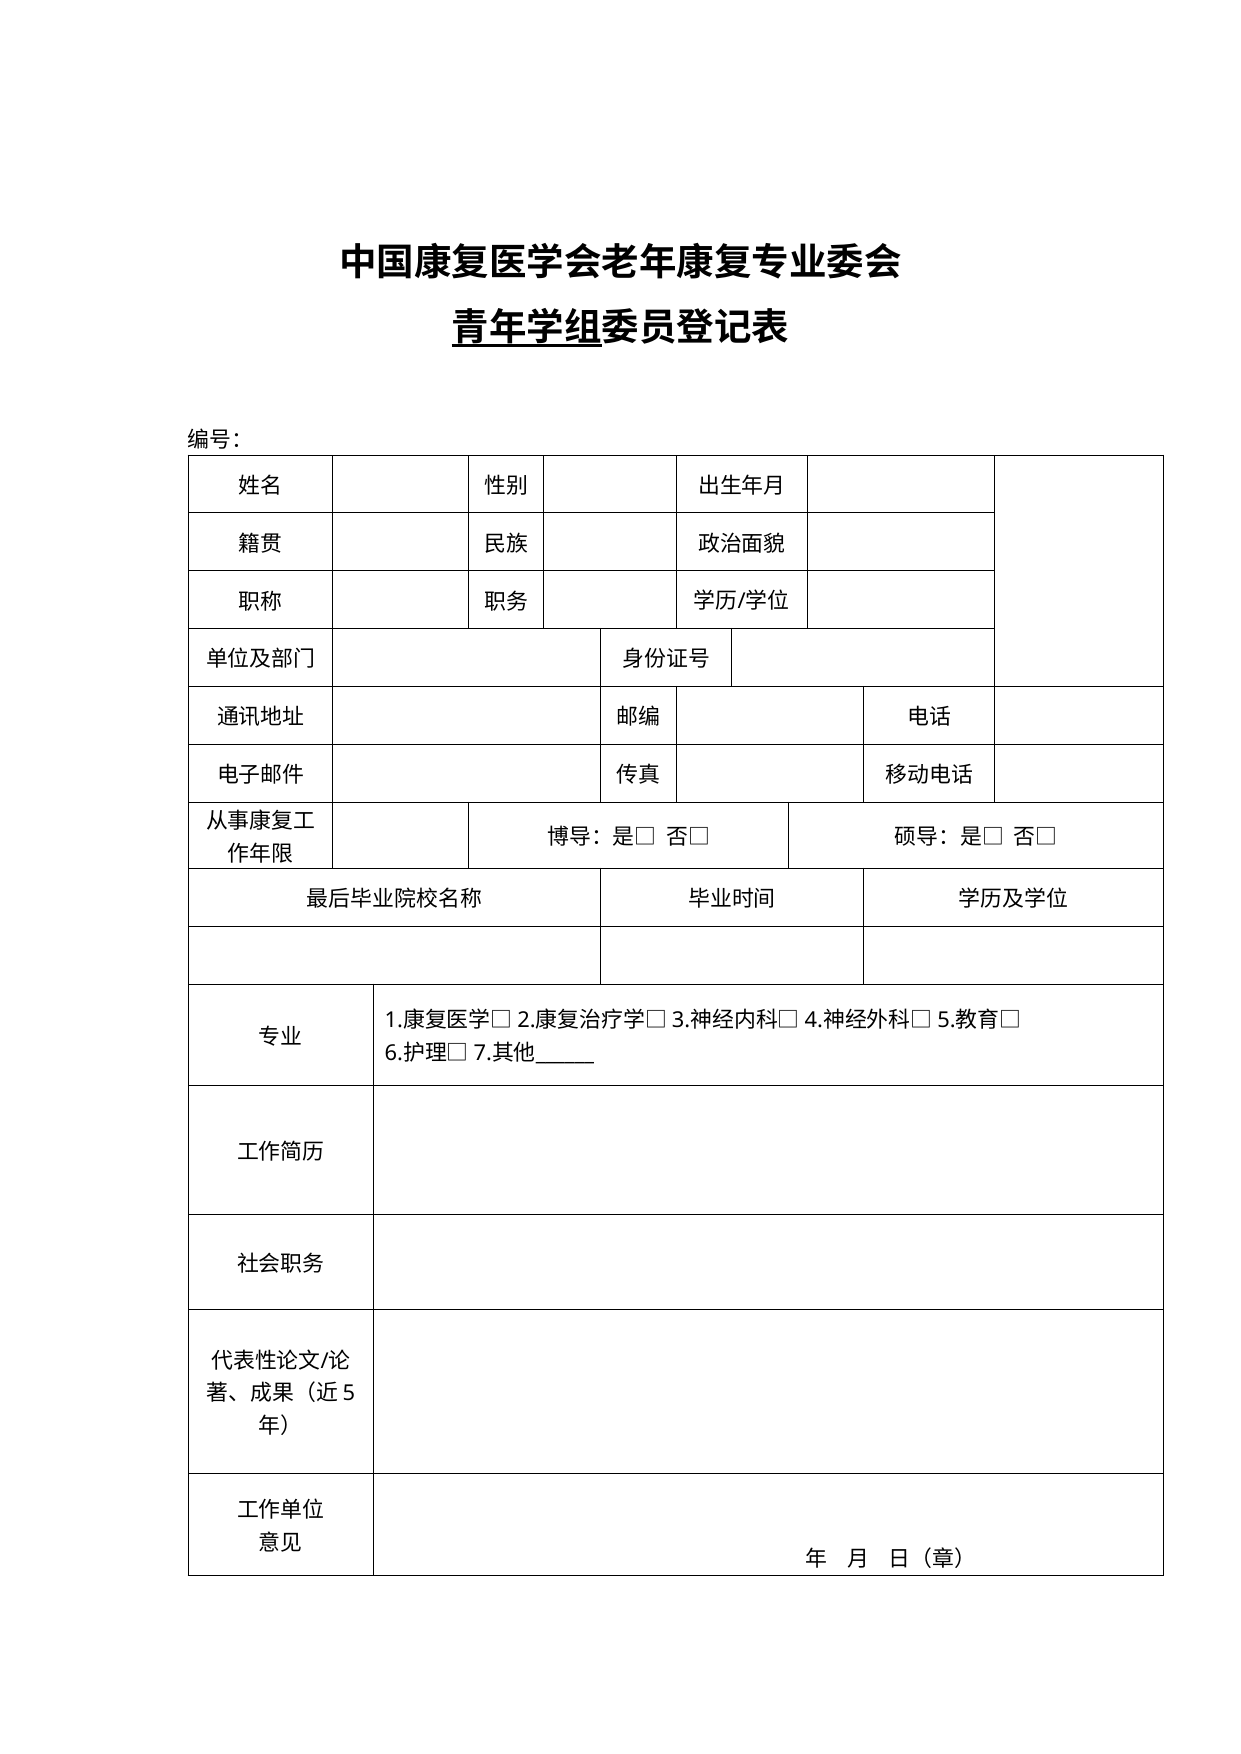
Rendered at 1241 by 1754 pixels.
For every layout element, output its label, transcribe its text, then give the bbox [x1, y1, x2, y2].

table_cell 毕业时间 [601, 869, 863, 926]
table_cell [544, 571, 676, 628]
table_cell 政治面貌 [677, 513, 807, 570]
table_cell [601, 927, 863, 983]
table_cell 代表性论文/论著、成果（近5年） [189, 1310, 373, 1473]
table_cell 专业 [189, 985, 373, 1085]
table_cell [374, 1215, 1163, 1309]
table_cell 移动电话 [864, 745, 994, 802]
table_header [808, 456, 994, 512]
text 中国康复医学会老年康复专业委会 [187, 227, 1053, 292]
table_cell 传真 [601, 745, 676, 802]
table_cell [808, 513, 994, 570]
table_cell [374, 1310, 1163, 1473]
table_cell 电话 [864, 687, 994, 744]
table_cell 硕导：是□ 否□ [789, 803, 1163, 868]
table_cell [677, 687, 863, 744]
table_cell 工作简历 [189, 1086, 373, 1214]
table_cell 1.康复医学□ 2.康复治疗学□ 3.神经内科□ 4.神经外科□ 5.教育□ 6.护理□ 7.其他______ [374, 985, 1163, 1085]
table_header [995, 456, 1163, 686]
table_cell [189, 927, 600, 983]
table_cell 年 月 日（章） [374, 1474, 1163, 1575]
table_cell [864, 927, 1163, 983]
table_cell [333, 687, 600, 744]
table_cell [333, 629, 600, 686]
table_cell [333, 803, 468, 868]
table_cell [995, 687, 1163, 744]
table_header [544, 456, 676, 512]
table_cell 学历及学位 [864, 869, 1163, 926]
table_cell 单位及部门 [189, 629, 332, 686]
table_cell 工作单位 意见 [189, 1474, 373, 1575]
table_cell [333, 513, 468, 570]
table_cell 籍贯 [189, 513, 332, 570]
table_header 性别 [469, 456, 543, 512]
table_cell [995, 745, 1163, 802]
table_cell 通讯地址 [189, 687, 332, 744]
table_cell [677, 745, 863, 802]
table_cell 学历/学位 [677, 571, 807, 628]
table_header 出生年月 [677, 456, 807, 512]
table_cell [544, 513, 676, 570]
table_header [333, 456, 468, 512]
table_cell [374, 1086, 1163, 1214]
table_cell 电子邮件 [189, 745, 332, 802]
text 编号： [187, 422, 1053, 454]
table_cell 职务 [469, 571, 543, 628]
table_cell 身份证号 [601, 629, 731, 686]
table_cell 职称 [189, 571, 332, 628]
table_cell 民族 [469, 513, 543, 570]
table_cell 从事康复工作年限 [189, 803, 332, 868]
table_cell [333, 571, 468, 628]
table_cell [333, 745, 600, 802]
table_cell 博导：是□ 否□ [469, 803, 788, 868]
table_header 姓名 [189, 456, 332, 512]
table_cell 邮编 [601, 687, 676, 744]
table_cell 最后毕业院校名称 [189, 869, 600, 926]
table_cell [808, 571, 994, 628]
table_cell [732, 629, 994, 686]
table_cell 社会职务 [189, 1215, 373, 1309]
text 青年学组委员登记表 [187, 292, 1053, 357]
